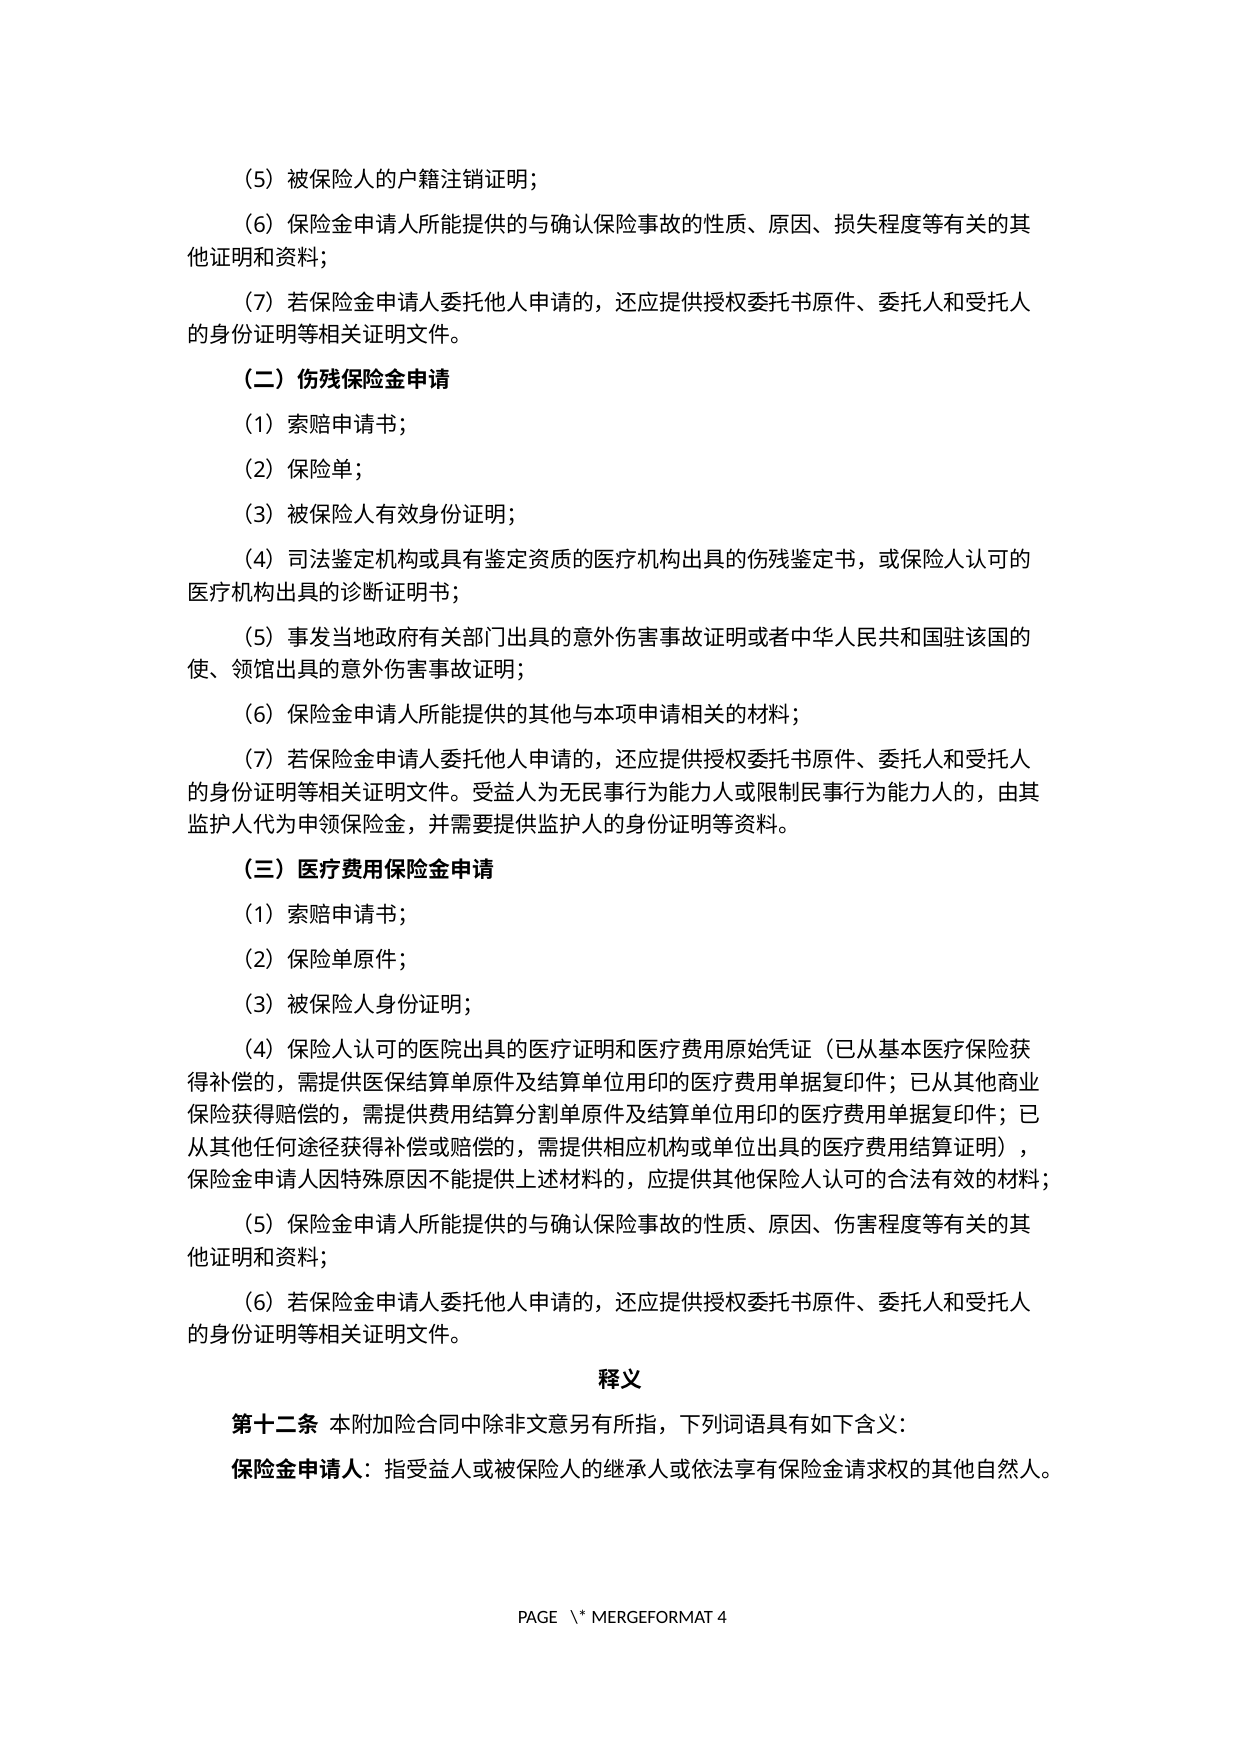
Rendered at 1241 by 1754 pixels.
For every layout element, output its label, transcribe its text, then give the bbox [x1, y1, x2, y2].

text 保险金申请人：指受益人或被保险人的继承人或依法享有保险金请求权的其他自然人。 [187, 1452, 1053, 1484]
text （2）保险单原件； [187, 942, 1053, 974]
text （4）保险人认可的医院出具的医疗证明和医疗费用原始凭证（已从基本医疗保险获得补偿的，需提供医保结算单原件及结算单位用印的医疗费用单据复印件；已从其他商业保险获得赔偿的，需提供费用结算分割单原件及结算单位用印的医疗费用单据复印件；已从其他任何途径获得补偿或赔偿的，需提供相应机构或单位出具的医疗费用结算证明），保险金申请人因特殊原因不能提供上述材料的，应提供其他保险人认可的合法有效的材料； [187, 1032, 1053, 1194]
text （1）索赔申请书； [187, 407, 1053, 439]
text （5）被保险人的户籍注销证明； [187, 162, 1053, 194]
text （二）伤残保险金申请 [187, 362, 1053, 394]
text （3）被保险人身份证明； [187, 987, 1053, 1019]
text （7）若保险金申请人委托他人申请的，还应提供授权委托书原件、委托人和受托人的身份证明等相关证明文件。受益人为无民事行为能力人或限制民事行为能力人的，由其监护人代为申领保险金，并需要提供监护人的身份证明等资料。 [187, 742, 1053, 839]
text （3）被保险人有效身份证明； [187, 497, 1053, 529]
text （4）司法鉴定机构或具有鉴定资质的医疗机构出具的伤残鉴定书，或保险人认可的医疗机构出具的诊断证明书； [187, 542, 1053, 607]
text （2）保险单； [187, 452, 1053, 484]
text （6）保险金申请人所能提供的其他与本项申请相关的材料； [187, 697, 1053, 729]
text （6）保险金申请人所能提供的与确认保险事故的性质、原因、损失程度等有关的其他证明和资料； [187, 207, 1053, 272]
text （5）事发当地政府有关部门出具的意外伤害事故证明或者中华人民共和国驻该国的使、领馆出具的意外伤害事故证明； [187, 619, 1053, 684]
text （6）若保险金申请人委托他人申请的，还应提供授权委托书原件、委托人和受托人的身份证明等相关证明文件。 [187, 1284, 1053, 1349]
text （7）若保险金申请人委托他人申请的，还应提供授权委托书原件、委托人和受托人的身份证明等相关证明文件。 [187, 284, 1053, 349]
text （1）索赔申请书； [187, 897, 1053, 929]
text （三）医疗费用保险金申请 [187, 852, 1053, 884]
text 释义 [187, 1362, 1053, 1394]
text 第十二条 本附加险合同中除非文意另有所指，下列词语具有如下含义： [187, 1407, 1053, 1439]
text （5）保险金申请人所能提供的与确认保险事故的性质、原因、伤害程度等有关的其他证明和资料； [187, 1207, 1053, 1272]
